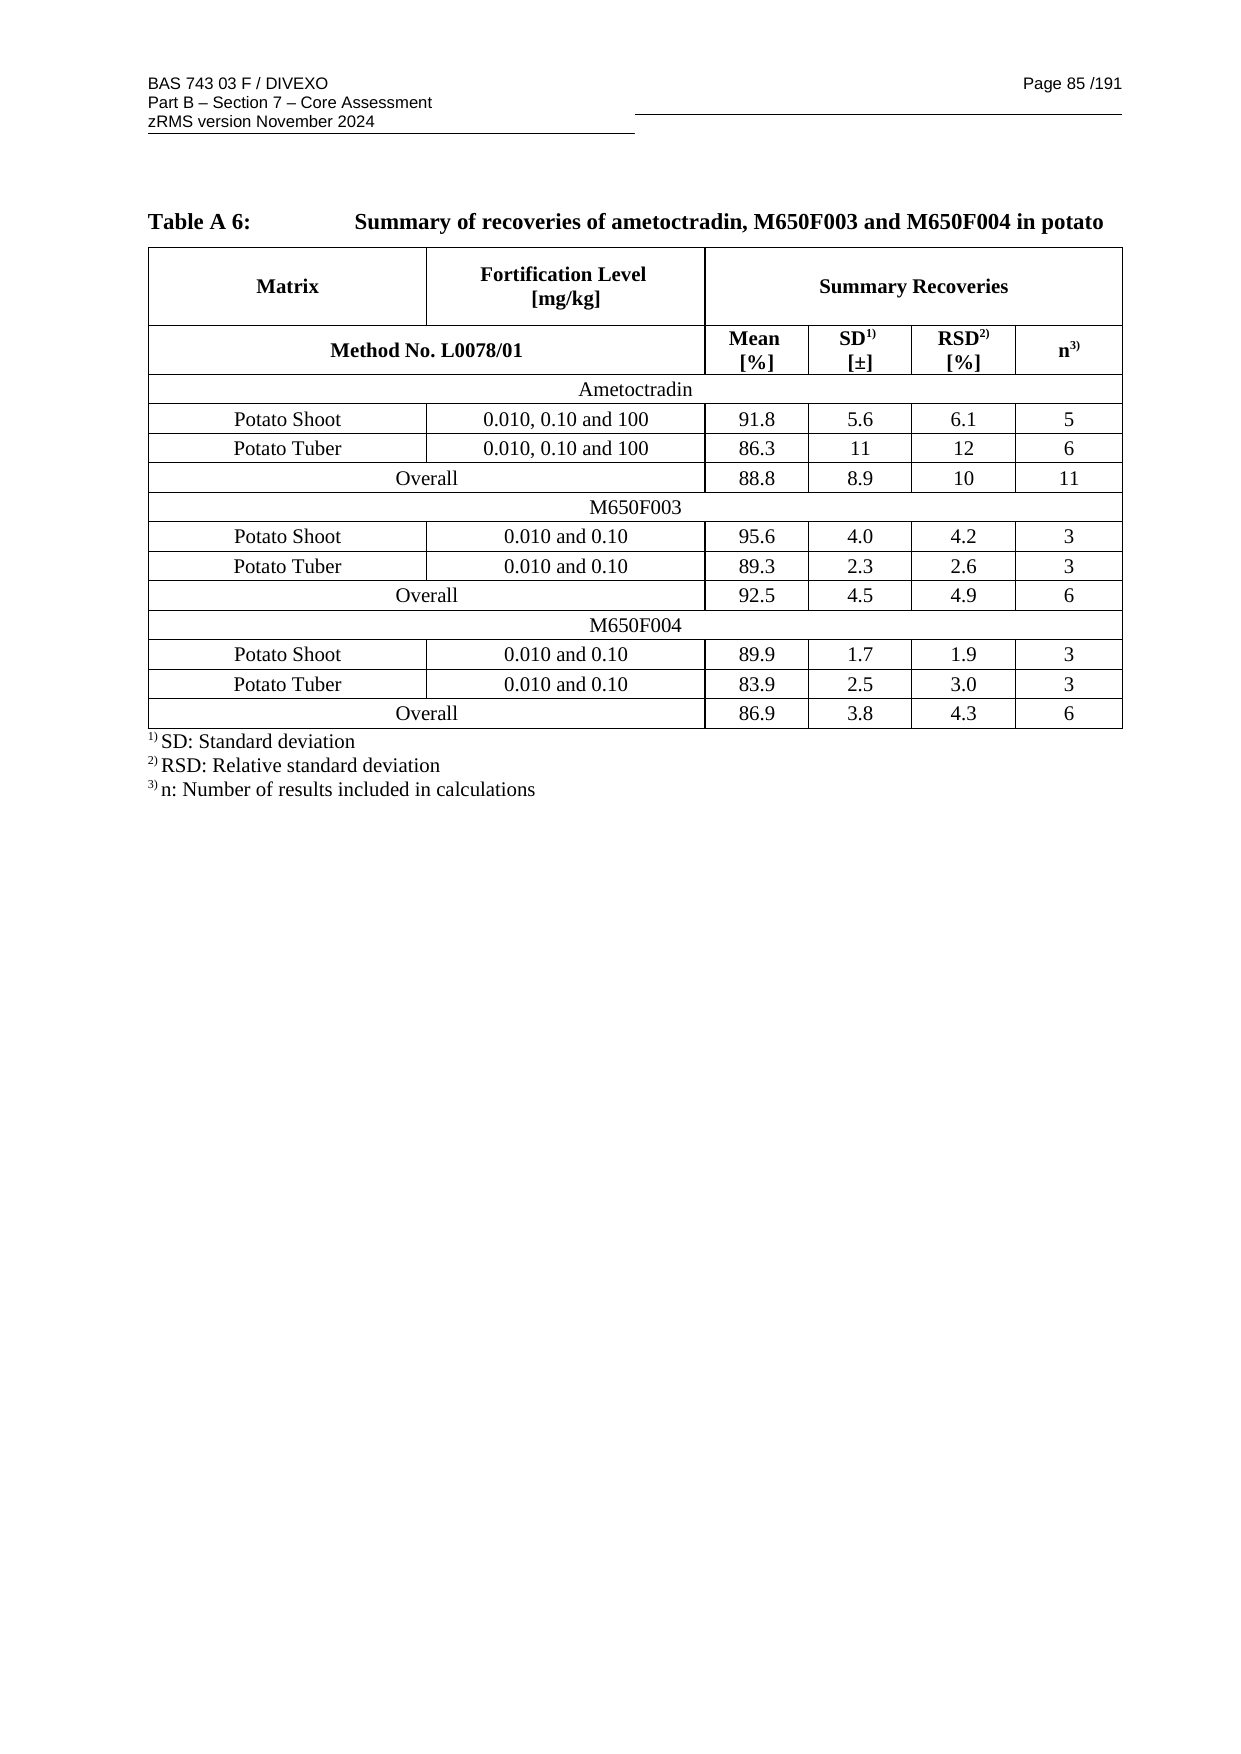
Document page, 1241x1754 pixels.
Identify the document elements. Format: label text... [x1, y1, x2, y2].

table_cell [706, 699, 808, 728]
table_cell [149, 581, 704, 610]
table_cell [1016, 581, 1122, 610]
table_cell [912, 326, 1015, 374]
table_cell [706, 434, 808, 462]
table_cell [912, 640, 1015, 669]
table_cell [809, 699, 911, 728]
text Table A 6: Summary of recoveries of ametoctradin, M650F003 and M650F004 in potato [148, 208, 1122, 234]
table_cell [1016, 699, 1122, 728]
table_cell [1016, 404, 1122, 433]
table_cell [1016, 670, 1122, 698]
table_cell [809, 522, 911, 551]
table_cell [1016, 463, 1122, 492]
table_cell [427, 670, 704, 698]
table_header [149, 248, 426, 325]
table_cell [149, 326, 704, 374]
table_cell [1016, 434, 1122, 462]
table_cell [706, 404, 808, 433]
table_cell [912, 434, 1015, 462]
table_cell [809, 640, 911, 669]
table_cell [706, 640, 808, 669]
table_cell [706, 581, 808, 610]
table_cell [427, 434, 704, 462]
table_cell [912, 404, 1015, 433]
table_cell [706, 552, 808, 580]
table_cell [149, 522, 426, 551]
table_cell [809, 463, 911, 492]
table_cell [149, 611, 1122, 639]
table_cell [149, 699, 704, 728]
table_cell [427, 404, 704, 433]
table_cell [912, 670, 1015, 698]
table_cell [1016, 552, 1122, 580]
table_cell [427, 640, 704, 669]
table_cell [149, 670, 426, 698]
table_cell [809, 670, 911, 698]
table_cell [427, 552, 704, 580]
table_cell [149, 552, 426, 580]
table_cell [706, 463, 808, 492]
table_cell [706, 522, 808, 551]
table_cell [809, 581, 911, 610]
text 3) n: Number of results included in calculations [148, 777, 1122, 801]
text 1) SD: Standard deviation [148, 729, 1122, 753]
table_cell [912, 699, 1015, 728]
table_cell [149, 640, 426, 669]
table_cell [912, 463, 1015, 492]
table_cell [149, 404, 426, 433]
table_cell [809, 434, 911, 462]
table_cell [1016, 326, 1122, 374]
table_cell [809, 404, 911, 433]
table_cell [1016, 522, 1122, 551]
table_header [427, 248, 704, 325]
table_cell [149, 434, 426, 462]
text 2) RSD: Relative standard deviation [148, 753, 1122, 777]
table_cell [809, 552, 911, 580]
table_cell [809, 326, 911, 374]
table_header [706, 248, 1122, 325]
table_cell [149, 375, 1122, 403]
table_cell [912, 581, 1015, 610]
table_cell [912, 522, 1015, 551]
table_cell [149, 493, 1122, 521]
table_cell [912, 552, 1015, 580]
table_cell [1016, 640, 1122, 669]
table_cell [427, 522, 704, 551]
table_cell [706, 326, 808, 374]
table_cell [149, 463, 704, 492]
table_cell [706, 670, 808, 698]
